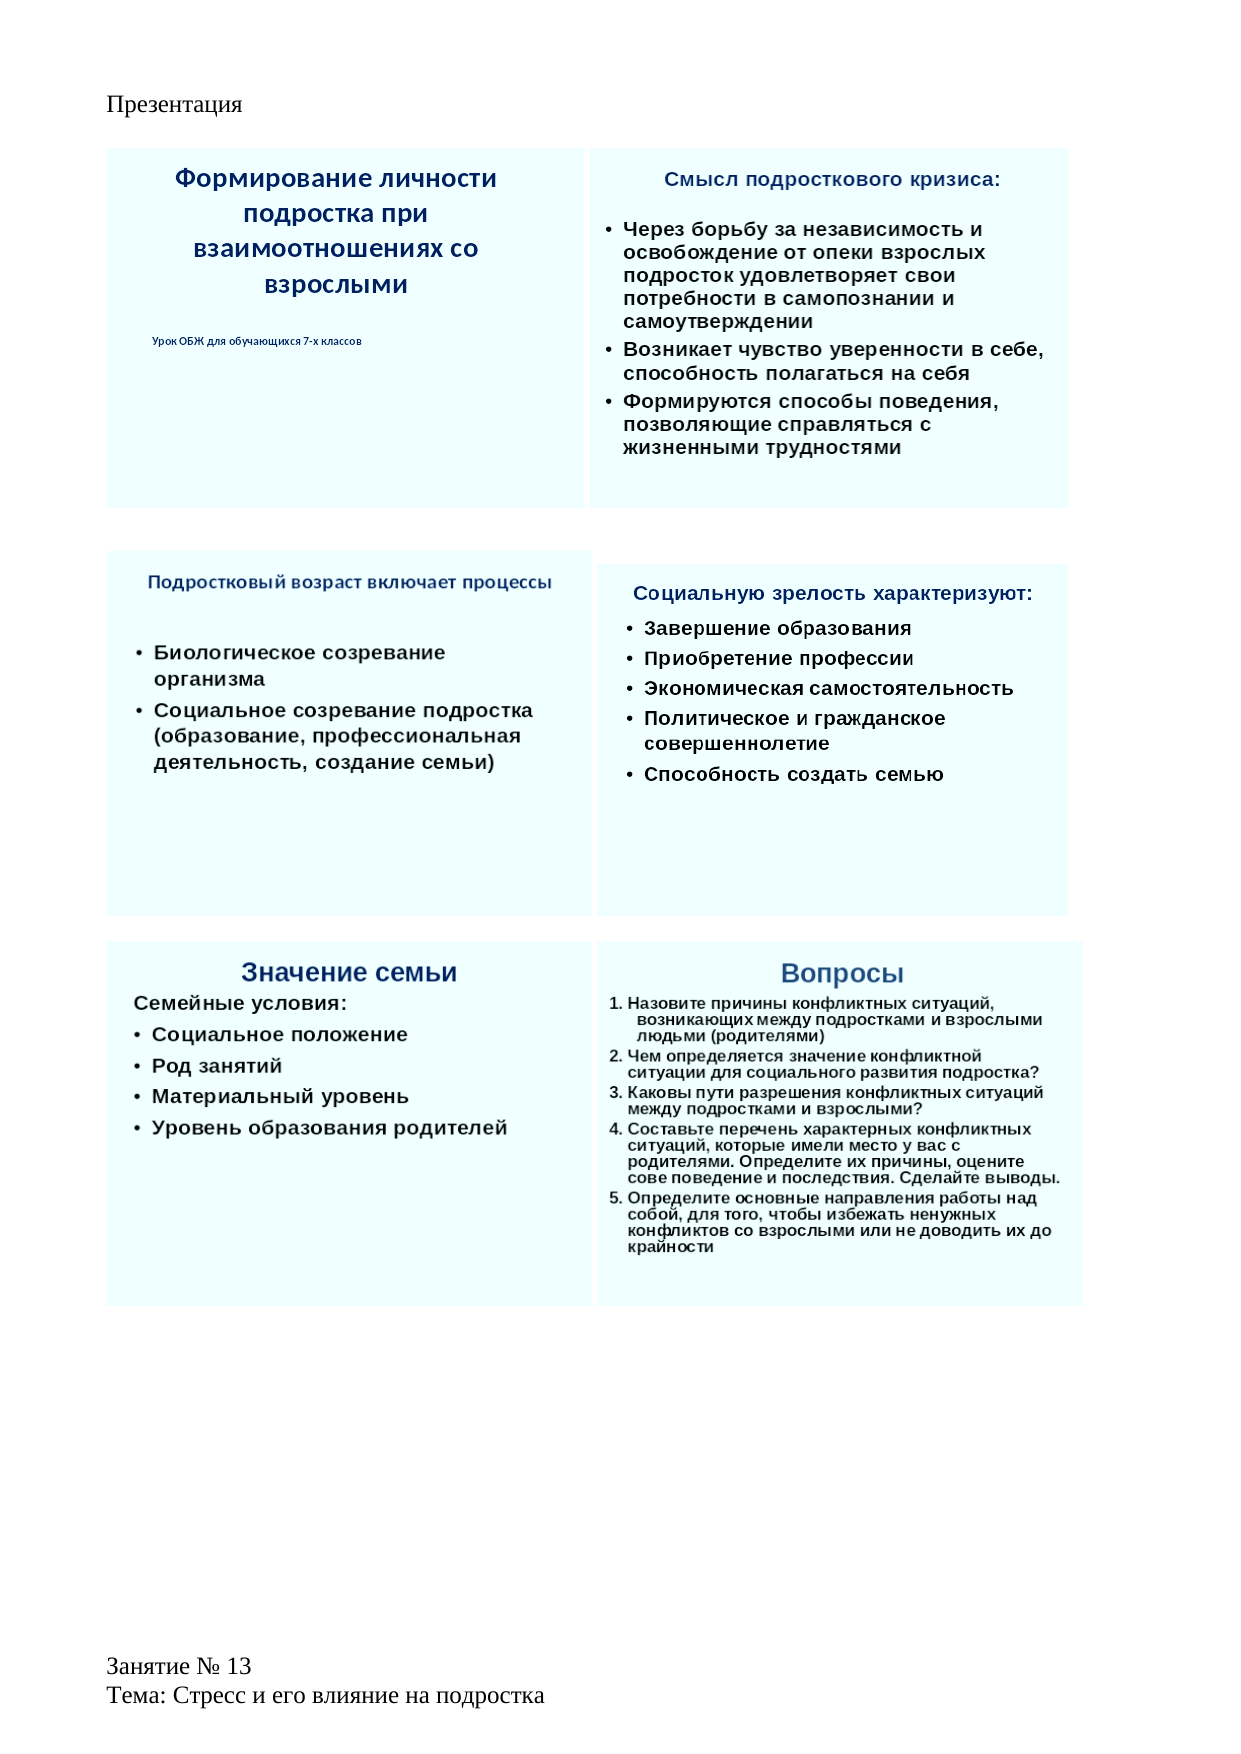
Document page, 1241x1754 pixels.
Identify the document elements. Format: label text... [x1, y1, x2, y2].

text Занятие № 13 [106, 1651, 1176, 1680]
text Презентация [106, 89, 1176, 533]
text Тема: Стресс и его влияние на подростка [106, 1680, 1176, 1708]
